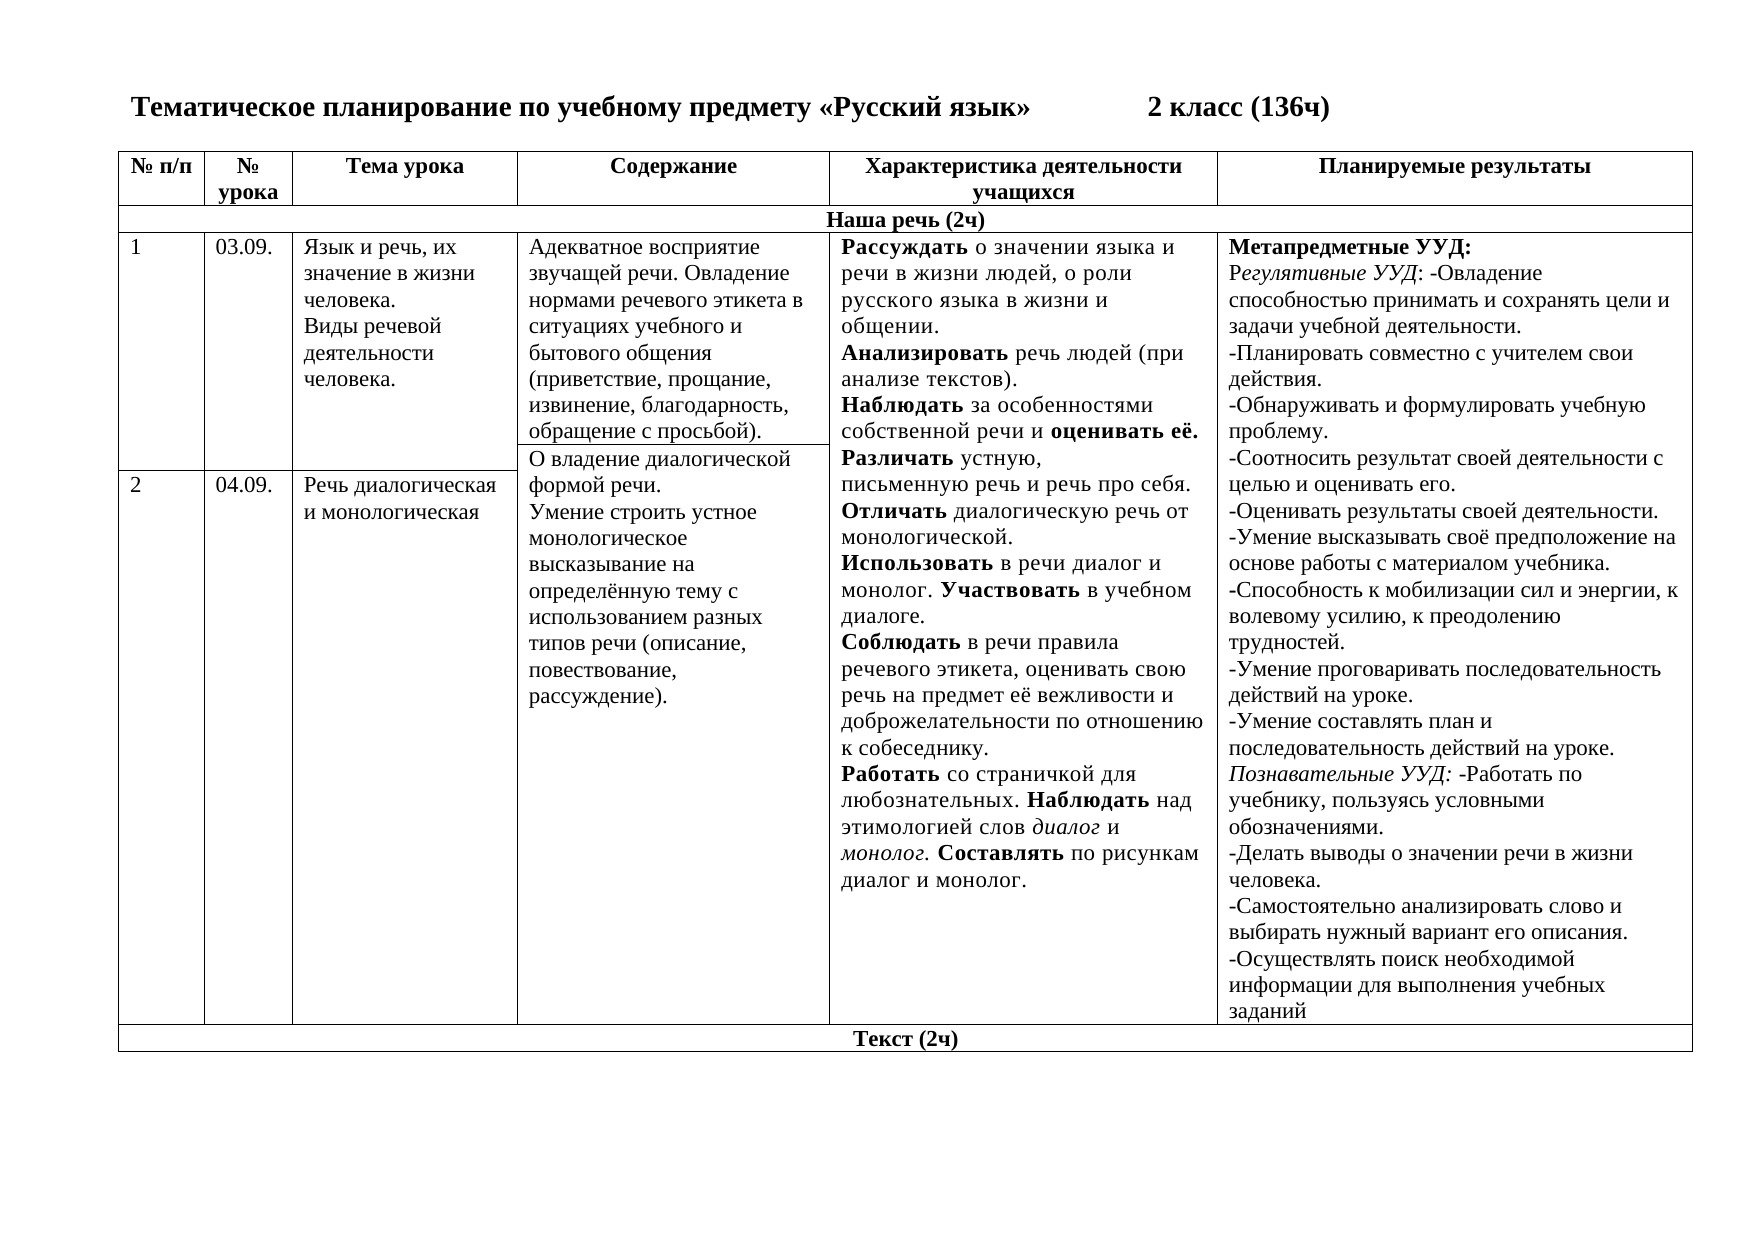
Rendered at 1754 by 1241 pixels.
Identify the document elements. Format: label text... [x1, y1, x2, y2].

table_header № п/п [119, 152, 204, 205]
text Тематическое планирование по учебному предмету «Русский язык» 2 класс (136ч) [118, 89, 1636, 122]
table_cell Наша речь (2ч) [119, 206, 1692, 232]
table_cell Рассуждать о значении языка и речи в жизни людей, о роли русского языка в жизни и общении. Анализировать речь людей (при анализе текстов). Наблюдать за особенностями собственной речи и оценивать её. Различать устную, письменную речь и речь про себя. Отличать диалогическую речь от монологической. Использовать в речи диалог и монолог. Участвовать в учебном диалоге. Соблюдать в речи правила речевого этикета, оценивать свою речь на предмет её вежливости и доброжелательности по отношению к собеседнику. Работать со страничкой для любознательных. Наблюдать над этимологией слов диалог и монолог. Составлять по рисункам диалог и монолог. [830, 233, 1217, 1024]
table_cell 2 [119, 471, 204, 1024]
table_header № урока [205, 152, 292, 205]
table_header Тема урока [293, 152, 517, 205]
table_cell 03.09. [205, 233, 292, 470]
table_cell Язык и речь, их значение в жизни человека. Виды речевой деятельности человека. [293, 233, 517, 470]
table_cell 1 [119, 233, 204, 470]
table_header Содержание [518, 152, 829, 205]
table_cell Текст (2ч) [119, 1025, 1692, 1051]
table_cell Адекватное восприятие звучащей речи. Овладение нормами речевого этикета в ситуациях учебного и бытового общения (приветствие, прощание, извинение, благодарность, обращение с просьбой). [518, 233, 829, 444]
table_header Характеристика деятельности учащихся [830, 152, 1217, 205]
table_cell О владение диалогической формой речи. Умение строить устное монологическое высказывание на определённую тему с использованием разных типов речи (описание, повествование, рассуждение). [518, 445, 829, 1024]
table_cell Метапредметные УУД: Регулятивные УУД: -Овладение способностью принимать и сохранять цели и задачи учебной деятельности. -Планировать совместно с учителем свои действия. -Обнаруживать и формулировать учебную проблему. -Соотносить результат своей деятельности с целью и оценивать его. -Оценивать результаты своей деятельности. -Умение высказывать своё предположение на основе работы с материалом учебника. -Способность к мобилизации сил и энергии, к волевому усилию, к преодолению трудностей. -Умение проговаривать последовательность действий на уроке. -Умение составлять план и последовательность действий на уроке. Познавательные УУД: -Работать по учебнику, пользуясь условными обозначениями. -Делать выводы о значении речи в жизни человека. -Самостоятельно анализировать слово и выбирать нужный вариант его описания. -Осуществлять поиск необходимой информации для выполнения учебных заданий [1218, 233, 1692, 1024]
table_cell 04.09. [205, 471, 292, 1024]
table_cell Речь диалогическая и монологическая [293, 471, 517, 1024]
table_header Планируемые результаты [1218, 152, 1692, 205]
